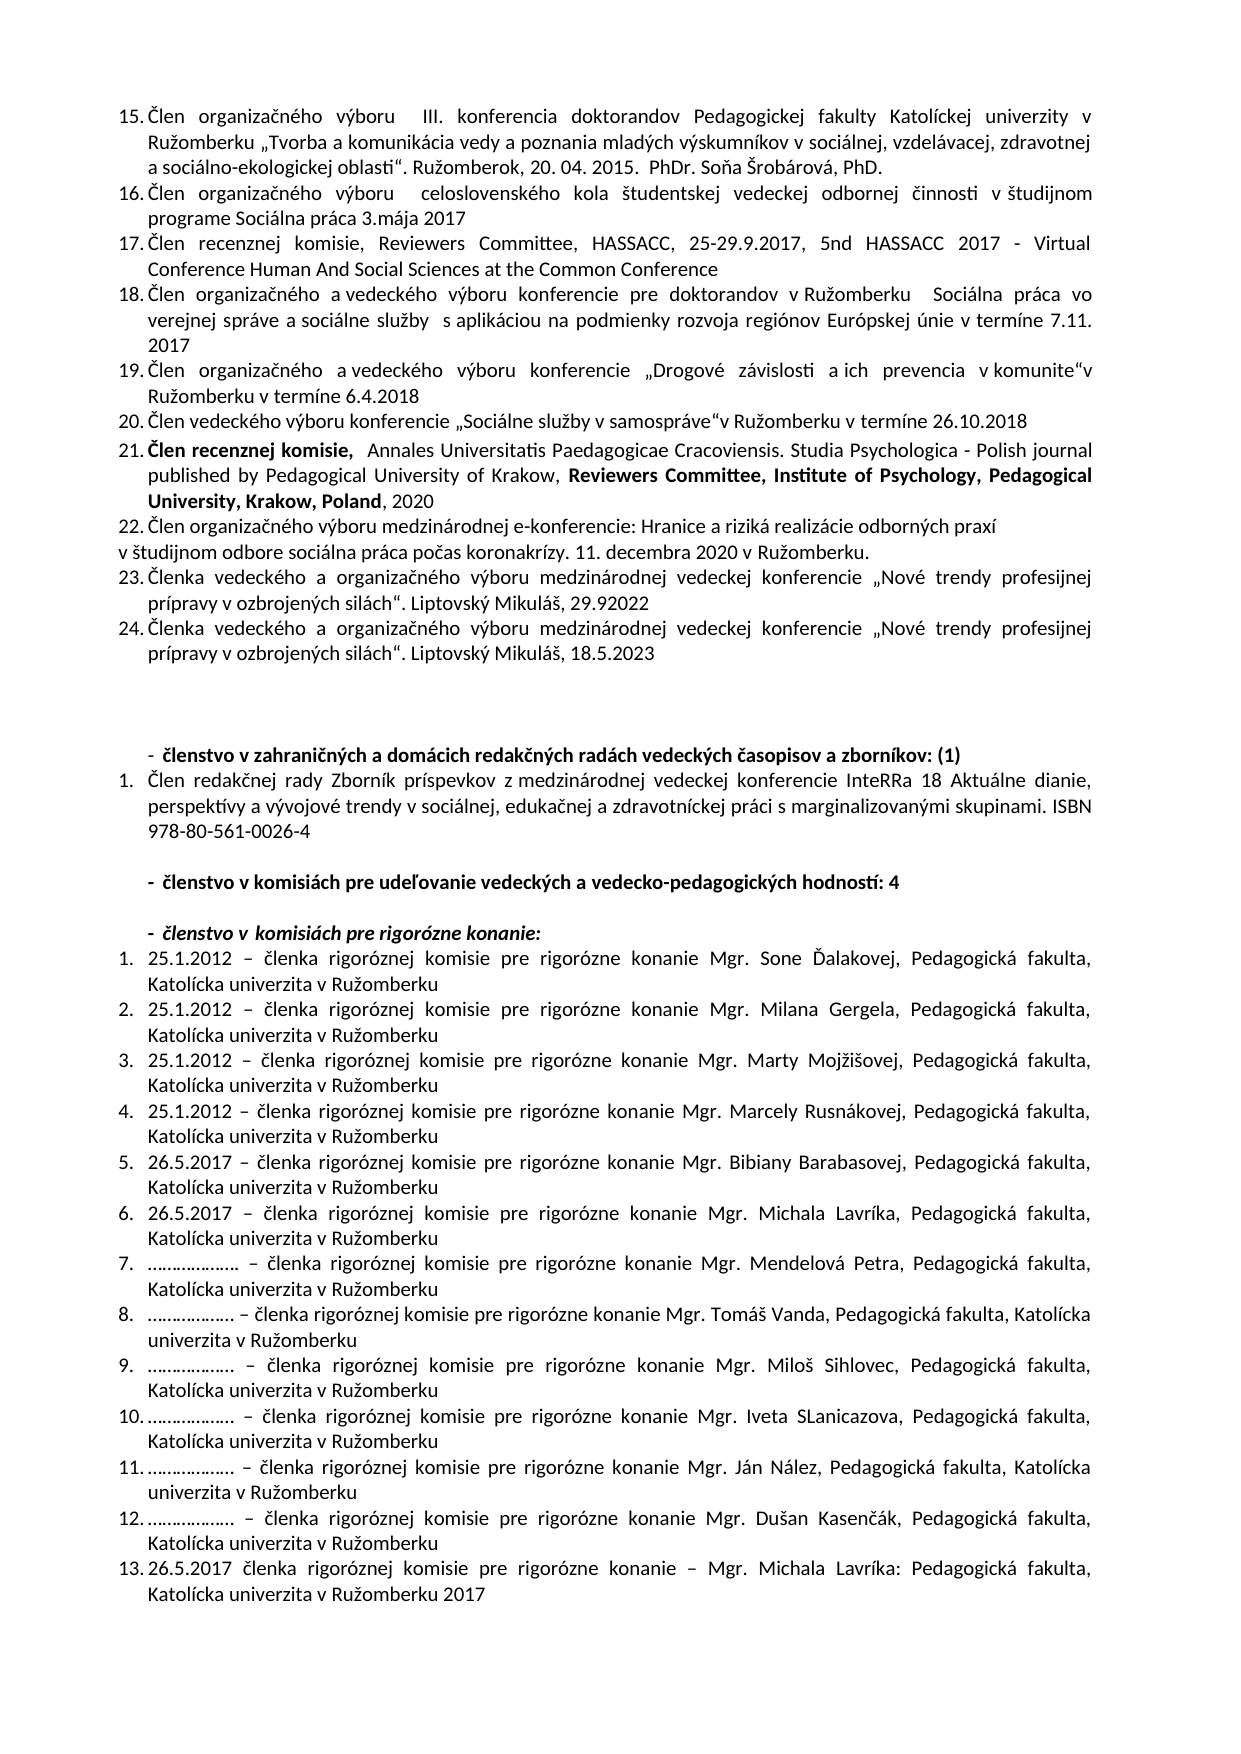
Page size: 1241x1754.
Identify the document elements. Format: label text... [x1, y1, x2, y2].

list Člen vedeckého výboru konferencie „Sociálne služby v samospráve“v Ružomberku v termíne 26.10.2018 [118, 408, 1093, 434]
list ……………… – členka rigoróznej komisie pre rigorózne konanie Mgr. Miloš Sihlovec, Pedagogická fakulta, Katolícka univerzita v Ružomberku [118, 1352, 1093, 1403]
list 26.5.2017 – členka rigoróznej komisie pre rigorózne konanie Mgr. Michala Lavríka, Pedagogická fakulta, Katolícka univerzita v Ružomberku [118, 1200, 1093, 1251]
list 25.1.2012 – členka rigoróznej komisie pre rigorózne konanie Mgr. Marty Mojžišovej, Pedagogická fakulta, Katolícka univerzita v Ružomberku [118, 1047, 1093, 1098]
list 25.1.2012 – členka rigoróznej komisie pre rigorózne konanie Mgr. Sone Ďalakovej, Pedagogická fakulta, Katolícka univerzita v Ružomberku [118, 946, 1093, 996]
list 26.5.2017 – členka rigoróznej komisie pre rigorózne konanie Mgr. Bibiany Barabasovej, Pedagogická fakulta, Katolícka univerzita v Ružomberku [118, 1149, 1093, 1200]
list ……………… – členka rigoróznej komisie pre rigorózne konanie Mgr. Iveta SLanicazova, Pedagogická fakulta, Katolícka univerzita v Ružomberku [118, 1403, 1093, 1454]
list 25.1.2012 – členka rigoróznej komisie pre rigorózne konanie Mgr. Milana Gergela, Pedagogická fakulta, Katolícka univerzita v Ružomberku [118, 996, 1093, 1047]
list Člen organizačného výboru celoslovenského kola študentskej vedeckej odbornej činnosti v študijnom programe Sociálna práca 3.mája 2017 [118, 180, 1093, 231]
list Člen recenznej komisie, Reviewers Committee, HASSACC, 25-29.9.2017, 5nd HASSACC 2017 - Virtual Conference Human And Social Sciences at the Common Conference [118, 231, 1093, 281]
list členstvo v komisiách pre udeľovanie vedeckých a vedecko-pedagogických hodností: 4 [148, 869, 1093, 895]
list ……………… – členka rigoróznej komisie pre rigorózne konanie Mgr. Dušan Kasenčák, Pedagogická fakulta, Katolícka univerzita v Ružomberku [118, 1505, 1093, 1556]
list Člen organizačného výboru III. konferencia doktorandov Pedagogickej fakulty Katolíckej univerzity v Ružomberku „Tvorba a komunikácia vedy a poznania mladých výskumníkov v sociálnej, vzdelávacej, zdravotnej a sociálno-ekologickej oblasti“. Ružomberok, 20. 04. 2015. PhDr. Soňa Šrobárová, PhD. [118, 103, 1093, 180]
list členstvo v komisiách pre rigorózne konanie: [148, 920, 1093, 946]
list Člen redakčnej rady Zborník príspevkov z medzinárodnej vedeckej konferencie InteRRa 18 Aktuálne dianie, perspektívy a vývojové trendy v sociálnej, edukačnej a zdravotníckej práci s marginalizovanými skupinami. ISBN 978-80-561-0026-4 [118, 768, 1093, 844]
list Členka vedeckého a organizačného výboru medzinárodnej vedeckej konferencie „Nové trendy profesijnej prípravy v ozbrojených silách“. Liptovský Mikuláš, 18.5.2023 [118, 615, 1093, 666]
list ……………… – členka rigoróznej komisie pre rigorózne konanie Mgr. Tomáš Vanda, Pedagogická fakulta, Katolícka univerzita v Ružomberku [118, 1301, 1093, 1352]
list Člen recenznej komisie, Annales Universitatis Paedagogicae Cracoviensis. Studia Psychologica - Polish journal published by Pedagogical University of Krakow, Reviewers Committee, Institute of Psychology, Pedagogical University, Krakow, Poland, 2020 [118, 434, 1093, 513]
list 26.5.2017 členka rigoróznej komisie pre rigorózne konanie – Mgr. Michala Lavríka: Pedagogická fakulta, Katolícka univerzita v Ružomberku 2017 [118, 1556, 1093, 1606]
list 25.1.2012 – členka rigoróznej komisie pre rigorózne konanie Mgr. Marcely Rusnákovej, Pedagogická fakulta, Katolícka univerzita v Ružomberku [118, 1098, 1093, 1149]
list členstvo v zahraničných a domácich redakčných radách vedeckých časopisov a zborníkov: (1) [148, 742, 1093, 768]
list Člen organizačného a vedeckého výboru konferencie pre doktorandov v Ružomberku Sociálna práca vo verejnej správe a sociálne služby s aplikáciou na podmienky rozvoja regiónov Európskej únie v termíne 7.11. 2017 [118, 281, 1093, 358]
list ………………. – členka rigoróznej komisie pre rigorózne konanie Mgr. Mendelová Petra, Pedagogická fakulta, Katolícka univerzita v Ružomberku [118, 1251, 1093, 1301]
list ……………… – členka rigoróznej komisie pre rigorózne konanie Mgr. Ján Nález, Pedagogická fakulta, Katolícka univerzita v Ružomberku [118, 1454, 1093, 1505]
list Člen organizačného a vedeckého výboru konferencie „Drogové závislosti a ich prevencia v komunite“v Ružomberku v termíne 6.4.2018 [118, 358, 1093, 408]
list Členka vedeckého a organizačného výboru medzinárodnej vedeckej konferencie „Nové trendy profesijnej prípravy v ozbrojených silách“. Liptovský Mikuláš, 29.92022 [118, 564, 1093, 615]
list Člen organizačného výboru medzinárodnej e-konferencie: Hranice a riziká realizácie odborných praxí v študijnom odbore sociálna práca počas koronakrízy. 11. decembra 2020 v Ružomberku. [118, 513, 1093, 564]
